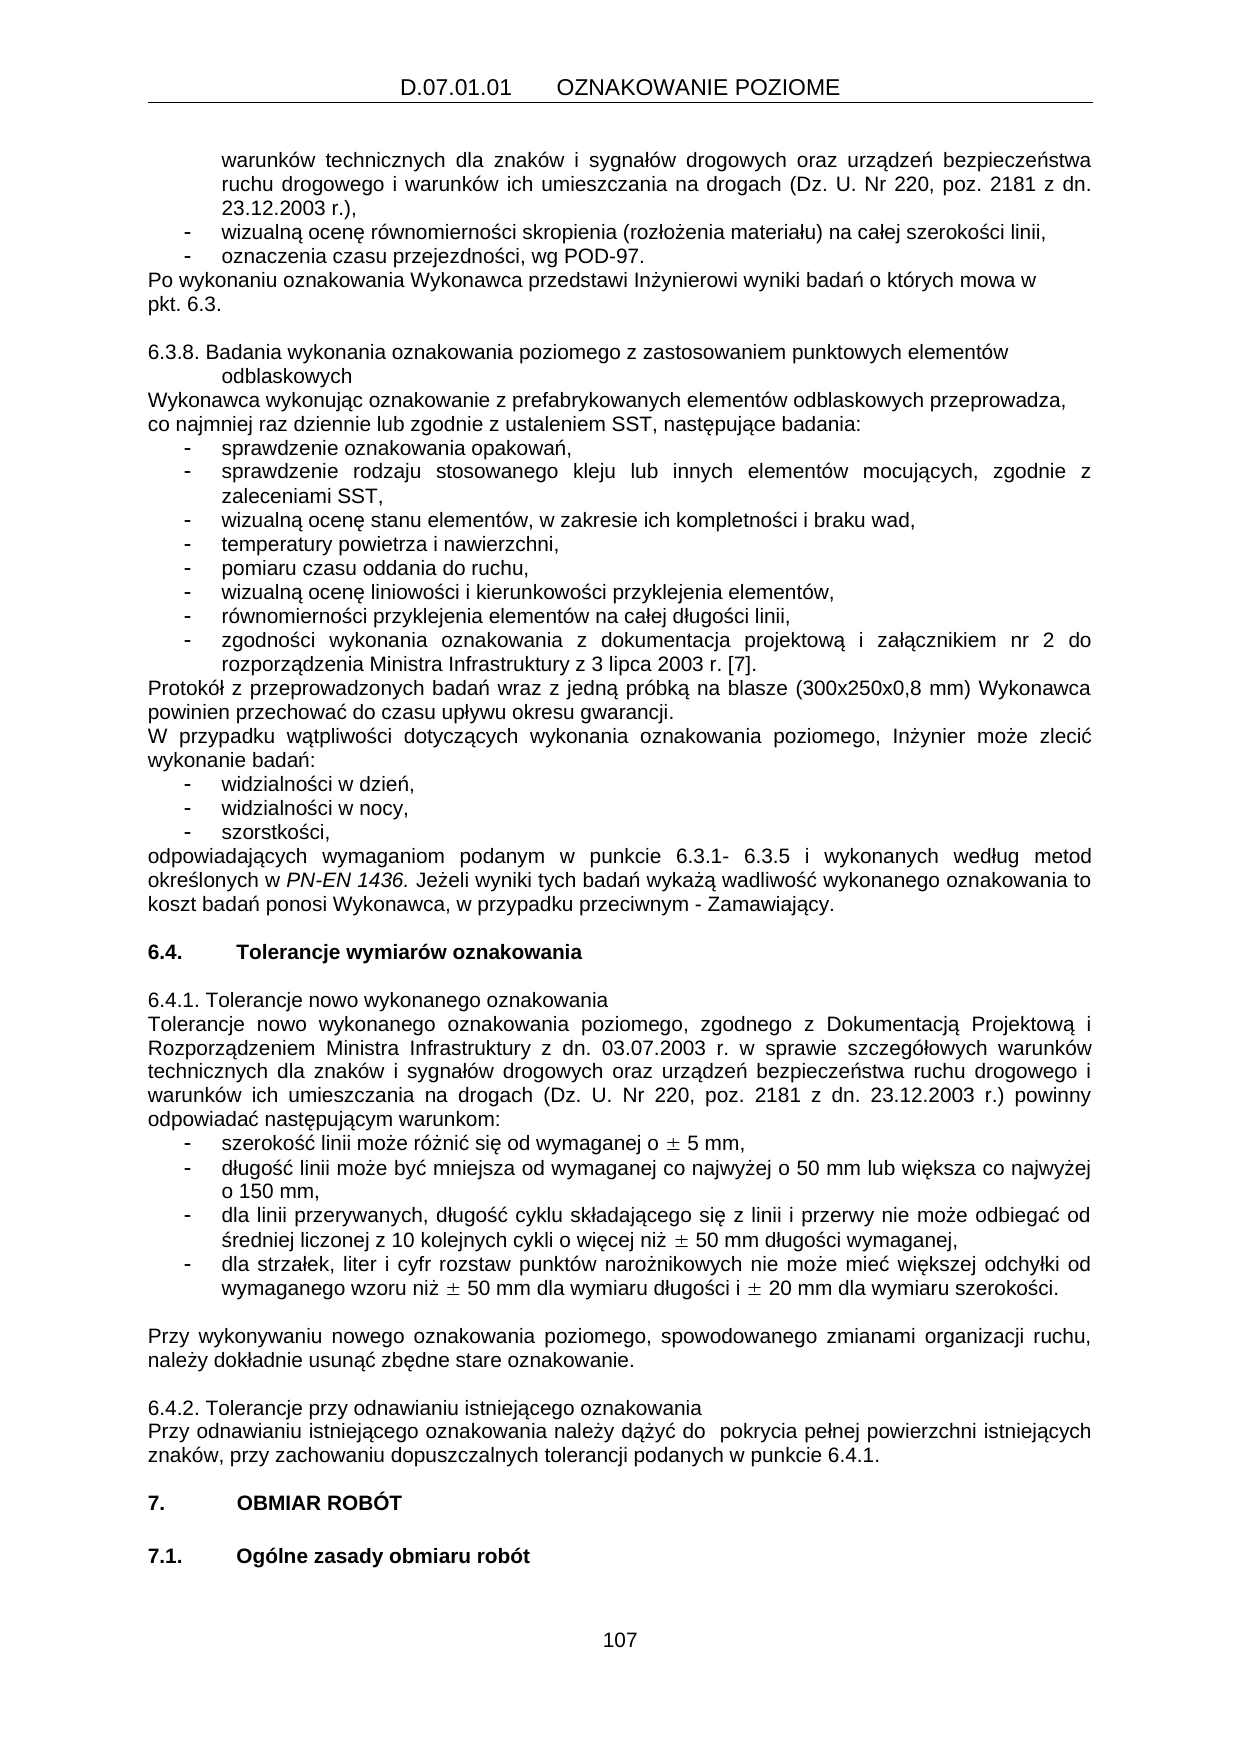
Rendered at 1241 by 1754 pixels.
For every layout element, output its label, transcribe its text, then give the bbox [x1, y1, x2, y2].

list szorstkości, [184, 820, 1093, 844]
text Tolerancje nowo wykonanego oznakowania poziomego, zgodnego z Dokumentacją Projektową i Rozporządzeniem Ministra Infrastruktury z dn. 03.07.2003 r. w sprawie szczegółowych warunków technicznych dla znaków i sygnałów drogowych oraz urządzeń bezpieczeństwa ruchu drogowego i warunków ich umieszczania na drogach (Dz. U. Nr 220, poz. 2181 z dn. 23.12.2003 r.) powinny odpowiadać następującym warunkom: [148, 1011, 1093, 1131]
list dla strzałek, liter i cyfr rozstaw punktów narożnikowych nie może mieć większej odchyłki od wymaganego wzoru niż 50 mm dla wymiaru długości i 20 mm dla wymiaru szerokości. [184, 1251, 1093, 1299]
list widzialności w dzień, [184, 772, 1093, 796]
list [184, 148, 1093, 219]
list sprawdzenie rodzaju stosowanego kleju lub innych elementów mocujących, zgodnie z zaleceniami SST, [184, 459, 1093, 507]
text Po wykonaniu oznakowania Wykonawca przedstawi Inżynierowi wyniki badań o których mowa w [148, 268, 1093, 292]
list widzialności w nocy, [184, 796, 1093, 820]
list wizualną ocenę stanu elementów, w zakresie ich kompletności i braku wad, [184, 507, 1093, 531]
text W przypadku wątpliwości dotyczących wykonania oznakowania poziomego, Inżynier może zlecić wykonanie badań: [148, 724, 1093, 772]
text Przy wykonywaniu nowego oznakowania poziomego, spowodowanego zmianami organizacji ruchu, należy dokładnie usunąć zbędne stare oznakowanie. [148, 1323, 1093, 1371]
text odpowiadających wymaganiom podanym w punkcie 6.3.1- 6.3.5 i wykonanych według metod określonych w PN-EN 1436. Jeżeli wyniki tych badań wykażą wadliwość wykonanego oznakowania to koszt badań ponosi Wykonawca, w przypadku przeciwnym - Zamawiający. [148, 844, 1093, 916]
list Wykonawca wykonując oznakowanie z prefabrykowanych elementów odblaskowych przeprowadza, co najmniej raz dziennie lub zgodnie z ustaleniem SST, następujące badania: [148, 387, 1093, 435]
list OBMIAR ROBÓT [148, 1491, 1093, 1515]
list szerokość linii może różnić się od wymaganej o 5 mm, [184, 1131, 1093, 1155]
text 6.4.1. Tolerancje nowo wykonanego oznakowania [148, 987, 1093, 1011]
text 6.3.8. Badania wykonania oznakowania poziomego z zastosowaniem punktowych elementów odblaskowych [148, 339, 1093, 387]
list wizualną ocenę równomierności skropienia (rozłożenia materiału) na całej szerokości linii, [184, 219, 1093, 243]
list dla linii przerywanych, długość cyklu składającego się z linii i przerwy nie może odbiegać od średniej liczonej z 10 kolejnych cykli o więcej niż 50 mm długości wymaganej, [184, 1203, 1093, 1251]
list Ogólne zasady obmiaru robót [148, 1544, 1093, 1568]
list Tolerancje wymiarów oznakowania [148, 939, 1093, 963]
list równomierności przyklejenia elementów na całej długości linii, [184, 604, 1093, 628]
list długość linii może być mniejsza od wymaganej co najwyżej o 50 mm lub większa co najwyżej o 150 mm, [184, 1155, 1093, 1203]
list pomiaru czasu oddania do ruchu, [184, 556, 1093, 579]
text 6.4.2. Tolerancje przy odnawianiu istniejącego oznakowania [148, 1395, 1093, 1419]
text Przy odnawianiu istniejącego oznakowania należy dążyć do pokrycia pełnej powierzchni istniejących znaków, przy zachowaniu dopuszczalnych tolerancji podanych w punkcie 6.4.1. [148, 1419, 1093, 1467]
text Protokół z przeprowadzonych badań wraz z jedną próbką na blasze (300x250x0,8 mm) Wykonawca powinien przechować do czasu upływu okresu gwarancji. [148, 676, 1093, 724]
list wizualną ocenę liniowości i kierunkowości przyklejenia elementów, [184, 579, 1093, 604]
list oznaczenia czasu przejezdności, wg POD-97. [184, 243, 1093, 268]
text pkt. 6.3. [148, 292, 1093, 316]
list zgodności wykonania oznakowania z dokumentacja projektową i załącznikiem nr 2 do rozporządzenia Ministra Infrastruktury z 3 lipca 2003 r. [7]. [184, 628, 1093, 676]
list sprawdzenie oznakowania opakowań, [184, 435, 1093, 459]
list temperatury powietrza i nawierzchni, [184, 531, 1093, 556]
